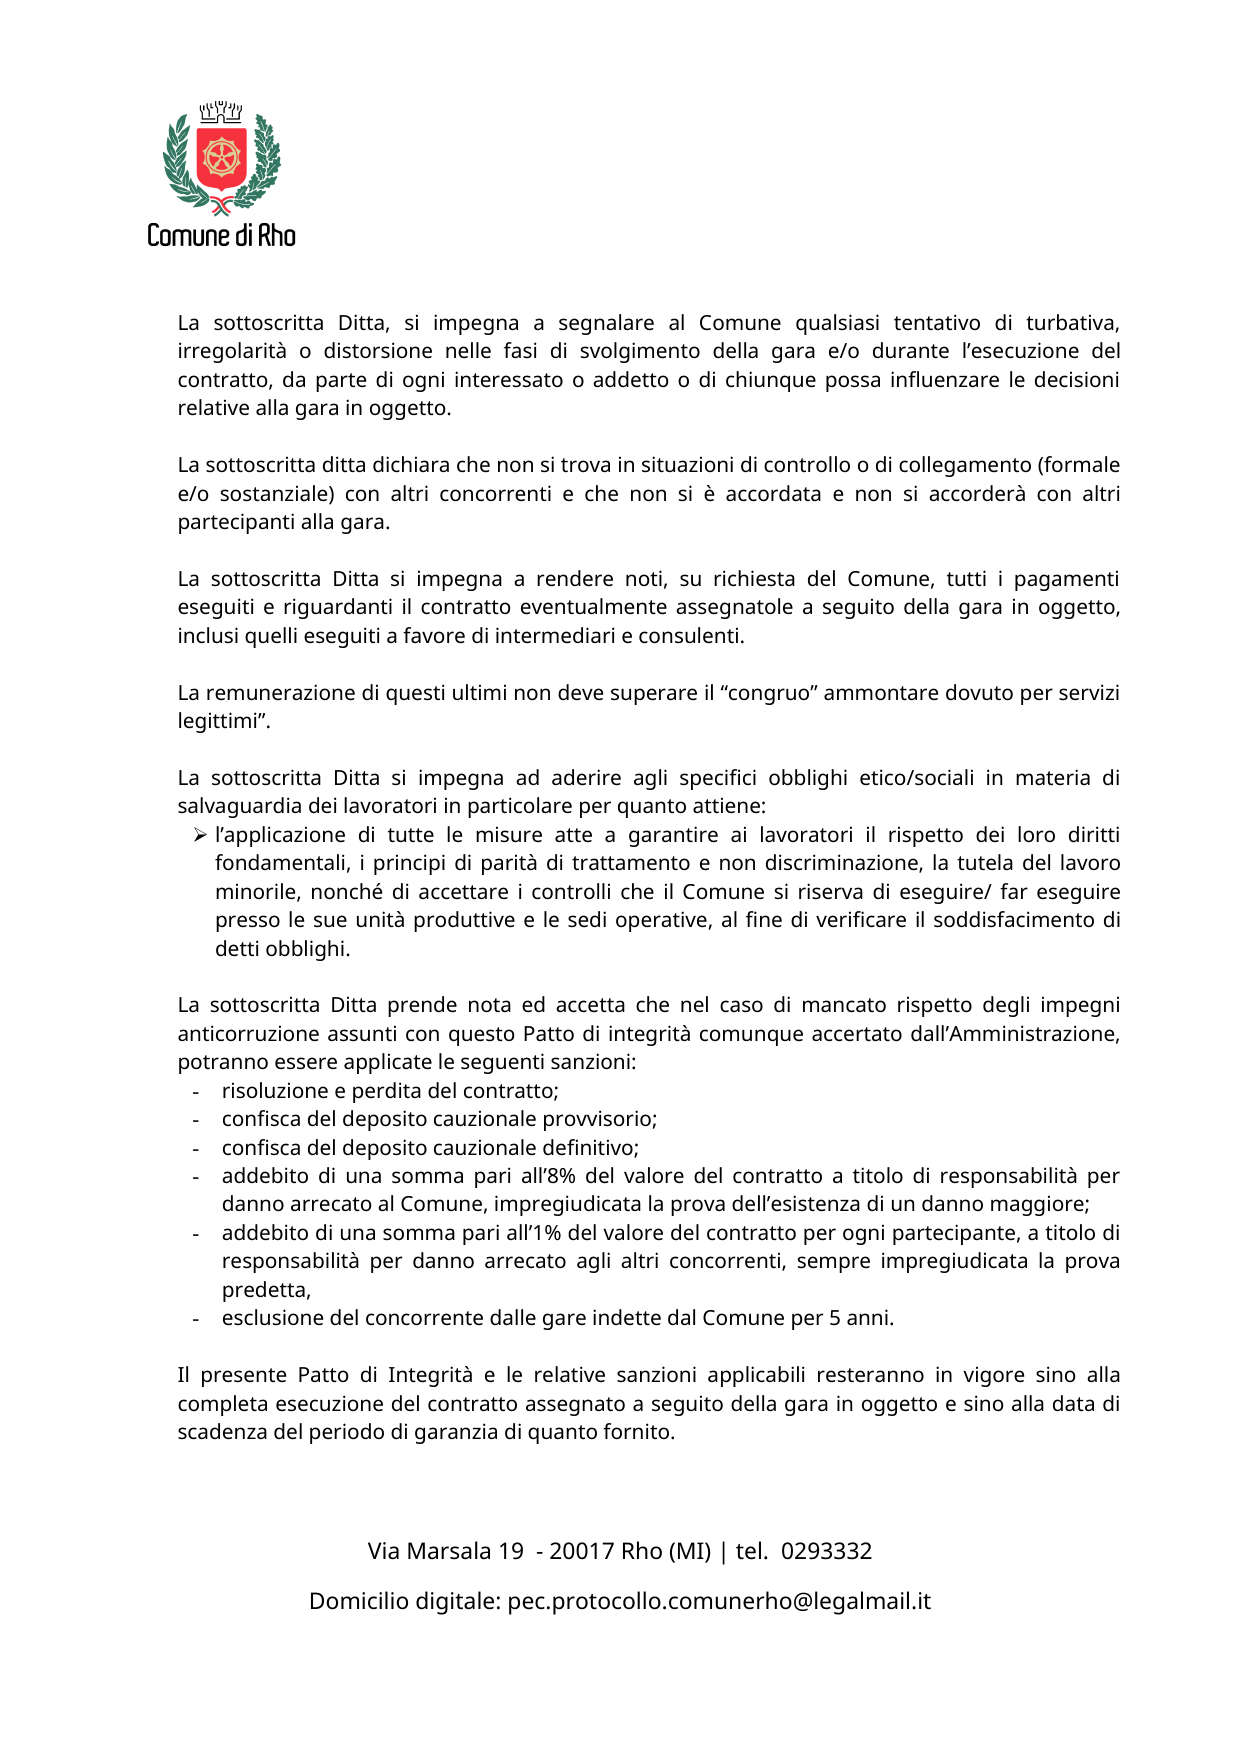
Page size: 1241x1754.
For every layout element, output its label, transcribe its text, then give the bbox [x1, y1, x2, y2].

list confisca del deposito cauzionale provvisorio; [192, 1104, 1122, 1133]
list l’applicazione di tutte le misure atte a garantire ai lavoratori il rispetto dei loro diritti fondamentali, i principi di parità di trattamento e non discriminazione, la tutela del lavoro minorile, nonché di accettare i controlli che il Comune si riserva di eseguire/ far eseguire presso le sue unità produttive e le sedi operative, al fine di verificare il soddisfacimento di detti obblighi. [192, 820, 1122, 962]
text La sottoscritta Ditta prende nota ed accetta che nel caso di mancato rispetto degli impegni anticorruzione assunti con questo Patto di integrità comunque accertato dall’Amministrazione, potranno essere applicate le seguenti sanzioni: [177, 991, 1122, 1076]
text La sottoscritta ditta dichiara che non si trova in situazioni di controllo o di collegamento (formale e/o sostanziale) con altri concorrenti e che non si è accordata e non si accorderà con altri partecipanti alla gara. [177, 450, 1122, 536]
text La sottoscritta Ditta, si impegna a segnalare al Comune qualsiasi tentativo di turbativa, irregolarità o distorsione nelle fasi di svolgimento della gara e/o durante l’esecuzione del contratto, da parte di ogni interessato o addetto o di chiunque possa influenzare le decisioni relative alla gara in oggetto. [177, 308, 1122, 422]
list esclusione del concorrente dalle gare indette dal Comune per 5 anni. [192, 1303, 1122, 1332]
picture [118, 73, 325, 280]
list risoluzione e perdita del contratto; [192, 1076, 1122, 1104]
list addebito di una somma pari all’1% del valore del contratto per ogni partecipante, a titolo di responsabilità per danno arrecato agli altri concorrenti, sempre impregiudicata la prova predetta, [192, 1218, 1122, 1303]
text Il presente Patto di Integrità e le relative sanzioni applicabili resteranno in vigore sino alla completa esecuzione del contratto assegnato a seguito della gara in oggetto e sino alla data di scadenza del periodo di garanzia di quanto fornito. [177, 1360, 1122, 1446]
text La remunerazione di questi ultimi non deve superare il “congruo” ammontare dovuto per servizi legittimi”. [177, 678, 1122, 734]
text La sottoscritta Ditta si impegna a rendere noti, su richiesta del Comune, tutti i pagamenti eseguiti e riguardanti il contratto eventualmente assegnatole a seguito della gara in oggetto, inclusi quelli eseguiti a favore di intermediari e consulenti. [177, 564, 1122, 649]
text La sottoscritta Ditta si impegna ad aderire agli specifici obblighi etico/sociali in materia di salvaguardia dei lavoratori in particolare per quanto attiene: [177, 763, 1122, 820]
list confisca del deposito cauzionale definitivo; [192, 1133, 1122, 1161]
list addebito di una somma pari all’8% del valore del contratto a titolo di responsabilità per danno arrecato al Comune, impregiudicata la prova dell’esistenza di un danno maggiore; [192, 1161, 1122, 1218]
